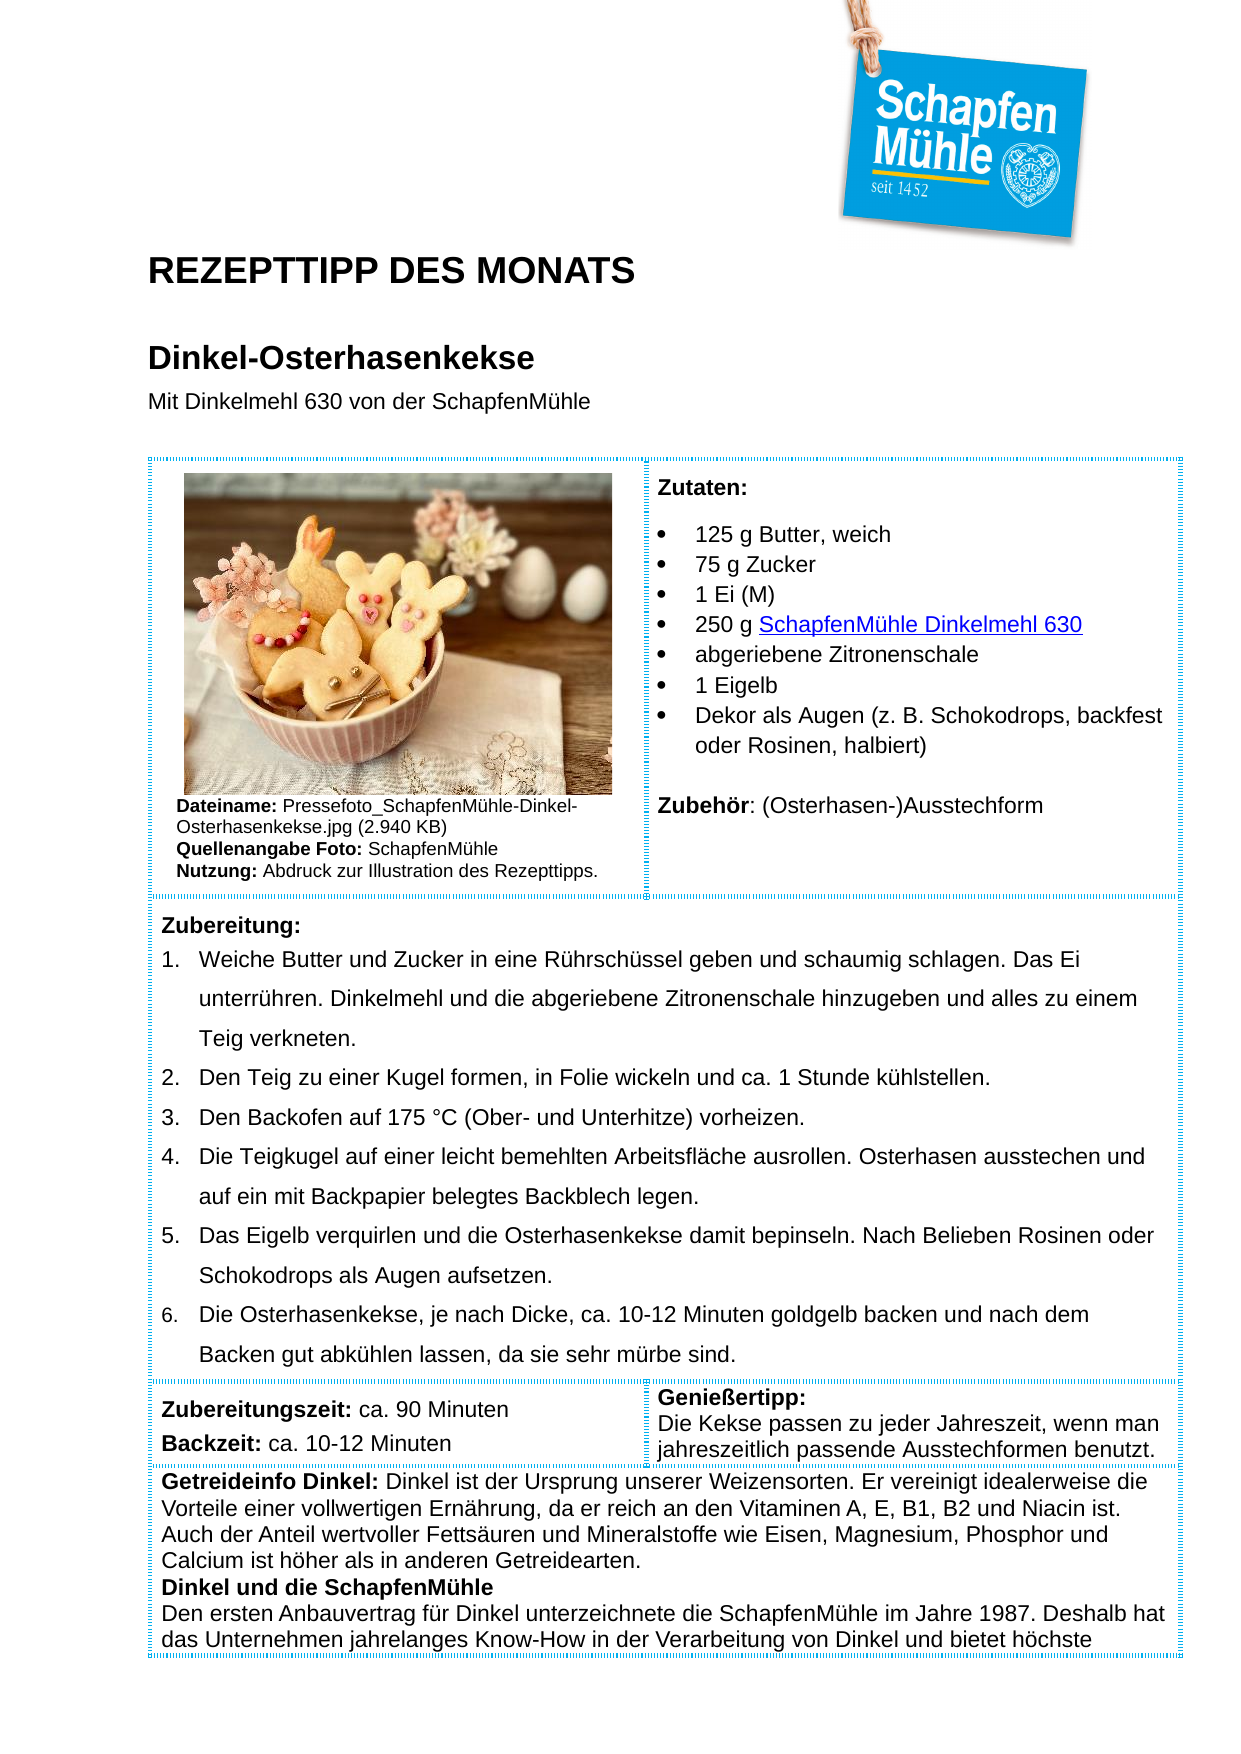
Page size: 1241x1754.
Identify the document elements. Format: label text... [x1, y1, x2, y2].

table_cell Genießertipp: Die Kekse passen zu jeder Jahreszeit, wenn man jahreszeitlich passende Ausstechformen benutzt. [646, 1379, 1180, 1464]
table_cell Zubereitungszeit: ca. 90 Minuten Backzeit: ca. 10-12 Minuten [150, 1379, 646, 1464]
table_header [150, 457, 646, 894]
picture [838, 0, 1093, 250]
picture [184, 473, 613, 795]
text Dinkel-Osterhasenkekse [148, 338, 1092, 377]
text Mit Dinkelmehl 630 von der SchapfenMühle [148, 388, 1092, 415]
text REZEPTTIPP DES MONATS [148, 248, 1092, 291]
table_header Zutaten: 125 g Butter, weich 75 g Zucker 1 Ei (M) 250 g SchapfenMühle Dinkelmehl 630 abgeriebene Zitronenschale 1 Eigelb Dekor als Augen (z. B. Schokodrops, backfest oder Rosinen, halbiert) Zubehör: (Osterhasen-)Ausstechform [646, 457, 1180, 894]
table_cell Zubereitung: Weiche Butter und Zucker in eine Rührschüssel geben und schaumig schlagen. Das Ei unterrühren. Dinkelmehl und die abgeriebene Zitronenschale hinzugeben und alles zu einem Teig verkneten. Den Teig zu einer Kugel formen, in Folie wickeln und ca. 1 Stunde kühlstellen. Den Backofen auf 175 °C (Ober- und Unterhitze) vorheizen. Die Teigkugel auf einer leicht bemehlten Arbeitsfläche ausrollen. Osterhasen ausstechen und auf ein mit Backpapier belegtes Backblech legen. Das Eigelb verquirlen und die Osterhasenkekse damit bepinseln. Nach Belieben Rosinen oder Schokodrops als Augen aufsetzen. Die Osterhasenkekse, je nach Dicke, ca. 10-12 Minuten goldgelb backen und nach dem Backen gut abkühlen lassen, da sie sehr mürbe sind. [150, 894, 1180, 1379]
